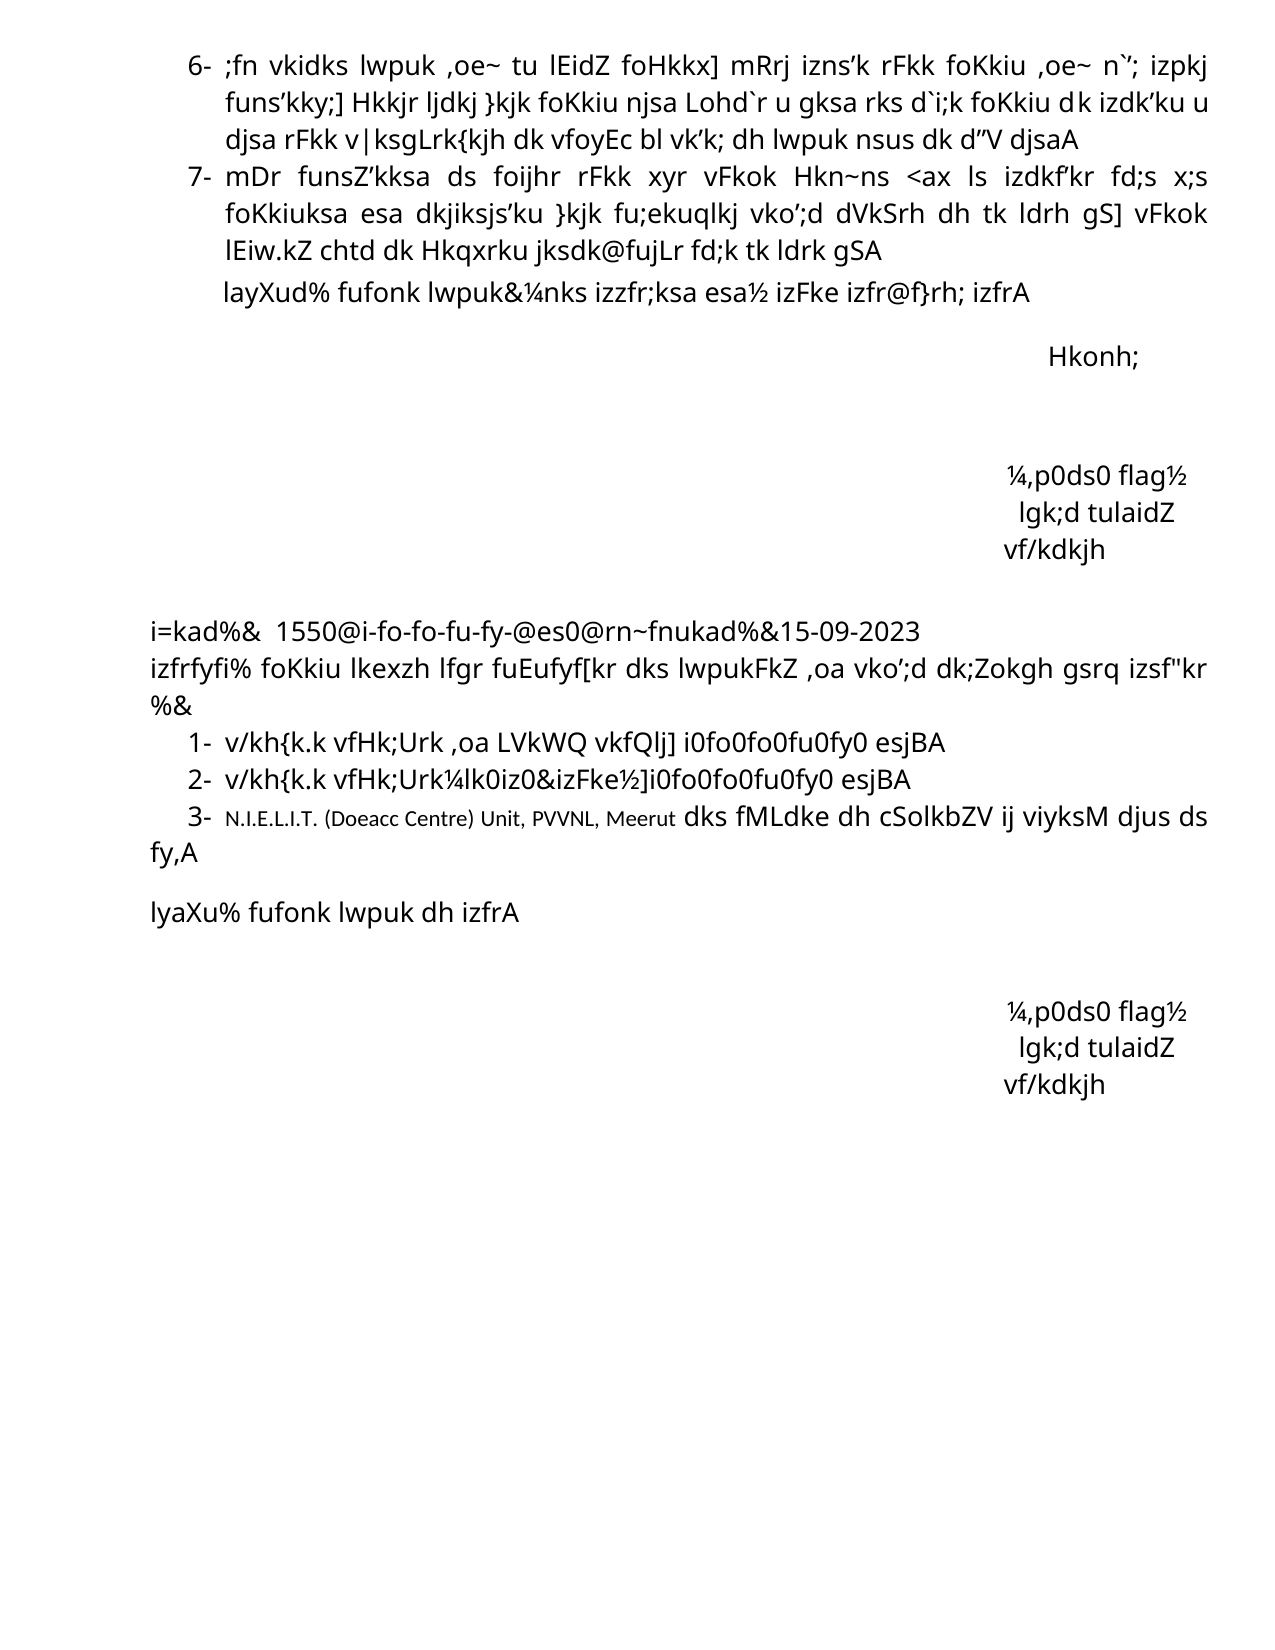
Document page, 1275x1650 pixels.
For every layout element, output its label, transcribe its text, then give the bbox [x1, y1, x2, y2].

text ¼,p0ds0 flag½ [900, 456, 1209, 493]
list ;fn vkidks lwpuk ,oe~ tu lEidZ foHkkx] mRrj izns’k rFkk foKkiu ,oe~ n`’; izpkj funs’kky;] Hkkjr ljdkj }kjk foKkiu njsa Lohd`r u gksa rks d`i;k foKkiu dk izdk’ku u djsa rFkk v|ksgLrk{kjh dk vfoyEc bl vk’k; dh lwpuk nsus dk d”V djsaA [187, 47, 1209, 157]
list mDr funsZ’kksa ds foijhr rFkk xyr vFkok Hkn~ns <ax ls izdkf’kr fd;s x;s foKkiuksa esa dkjiksjs’ku }kjk fu;ekuqlkj vko’;d dVkSrh dh tk ldrh gS] vFkok lEiw.kZ chtd dk Hkqxrku jksdk@fujLr fd;k tk ldrk gSA [187, 157, 1209, 268]
text lgk;d tulaidZ vf/kdkjh [900, 493, 1209, 567]
text izfrfyfi% foKkiu lkexzh lfgr fuEufyf[kr dks lwpukFkZ ,oa vko’;d dk;Zokgh gsrq izsf"kr%& [150, 649, 1209, 723]
list v/kh{k.k vfHk;Urk¼lk0iz0&izFke½]i0fo0fo0fu0fy0 esjBA [150, 760, 1209, 797]
list N.I.E.L.I.T. (Doeacc Centre) Unit, PVVNL, Meerut dks fMLdke dh cSolkbZV ij viyksM djus ds fy,A [150, 797, 1209, 871]
text Hkonh; [825, 337, 1209, 374]
text lgk;d tulaidZ vf/kdkjh [900, 1029, 1209, 1103]
text lyaXu% fufonk lwpuk dh izfrA [150, 893, 1229, 930]
list v/kh{k.k vfHk;Urk ,oa LVkWQ vkfQlj] i0fo0fo0fu0fy0 esjBA [150, 723, 1209, 760]
text layXud% fufonk lwpuk&¼nks izzfr;ksa esa½ izFke izfr@f}rh; izfrA [187, 274, 1209, 311]
text ¼,p0ds0 flag½ [900, 992, 1209, 1029]
text i=kad%& 1550@i-fo-fo-fu-fy-@es0@rn~fnukad%&15-09-2023 [150, 613, 1209, 649]
